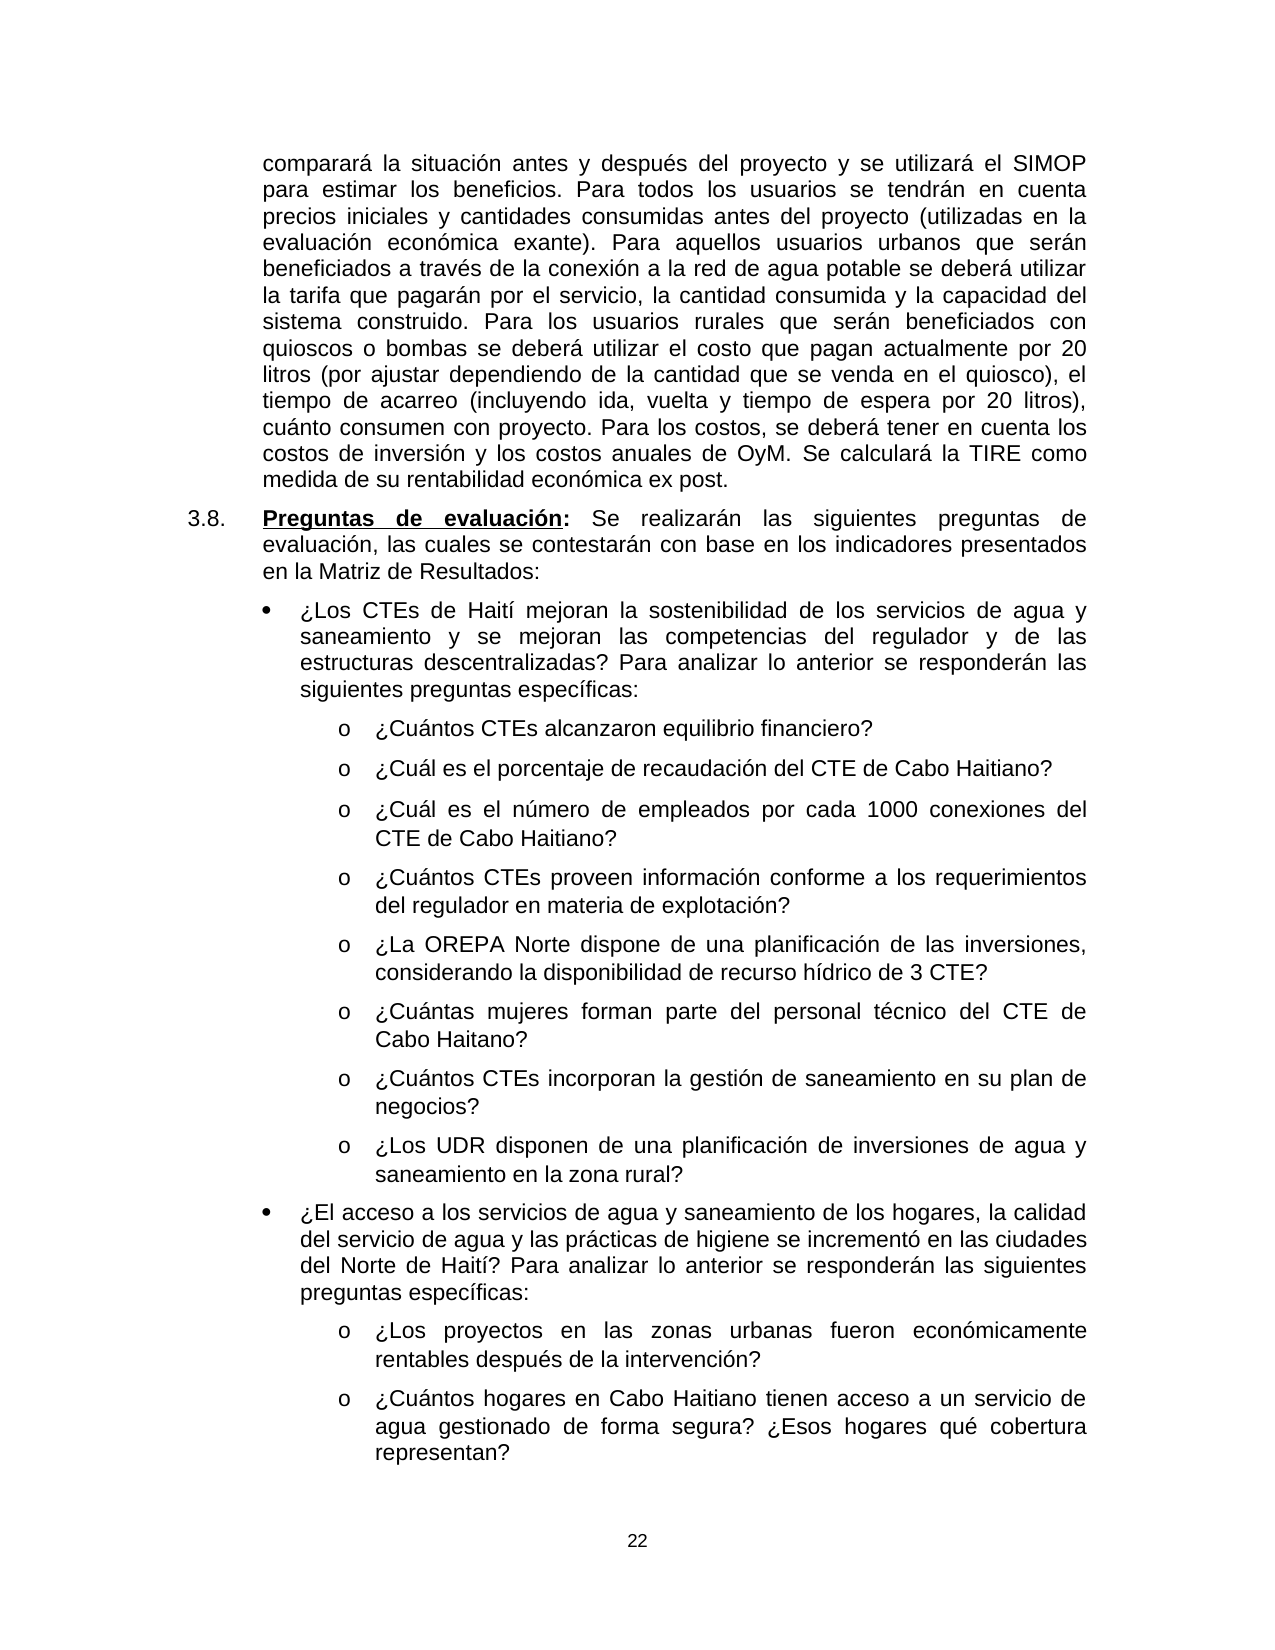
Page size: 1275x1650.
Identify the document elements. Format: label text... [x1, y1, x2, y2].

list ¿Cuántos CTEs alcanzaron equilibrio financiero? [337, 714, 1087, 743]
list ¿La OREPA Norte dispone de una planificación de las inversiones, considerando la disponibilidad de recurso hídrico de 3 CTE? [337, 931, 1087, 985]
list ¿El acceso a los servicios de agua y saneamiento de los hogares, la calidad del servicio de agua y las prácticas de higiene se incrementó en las ciudades del Norte de Haití? Para analizar lo anterior se responderán las siguientes preguntas específicas: [262, 1199, 1087, 1305]
list ¿Los proyectos en las zonas urbanas fueron económicamente rentables después de la intervención? [337, 1317, 1087, 1372]
list ¿Los UDR disponen de una planificación de inversiones de agua y saneamiento en la zona rural? [337, 1132, 1087, 1187]
list Preguntas de evaluación: Se realizarán las siguientes preguntas de evaluación, las cuales se contestarán con base en los indicadores presentados en la Matriz de Resultados: [187, 505, 1087, 584]
list ¿Cuántos CTEs incorporan la gestión de saneamiento en su plan de negocios? [337, 1065, 1087, 1120]
list ¿Cuál es el número de empleados por cada 1000 conexiones del CTE de Cabo Haitiano? [337, 796, 1087, 851]
list ¿Cuántas mujeres forman parte del personal técnico del CTE de Cabo Haitano? [337, 998, 1087, 1052]
list ¿Cuántos CTEs proveen información conforme a los requerimientos del regulador en materia de explotación? [337, 863, 1087, 918]
list ¿Los CTEs de Haití mejoran la sostenibilidad de los servicios de agua y saneamiento y se mejoran las competencias del regulador y de las estructuras descentralizadas? Para analizar lo anterior se responderán las siguientes preguntas específicas: [262, 597, 1087, 702]
list ¿Cuál es el porcentaje de recaudación del CTE de Cabo Haitiano? [337, 755, 1087, 784]
list ¿Cuántos hogares en Cabo Haitiano tienen acceso a un servicio de agua gestionado de forma segura? ¿Esos hogares qué cobertura representan? [337, 1384, 1087, 1466]
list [187, 150, 1087, 493]
